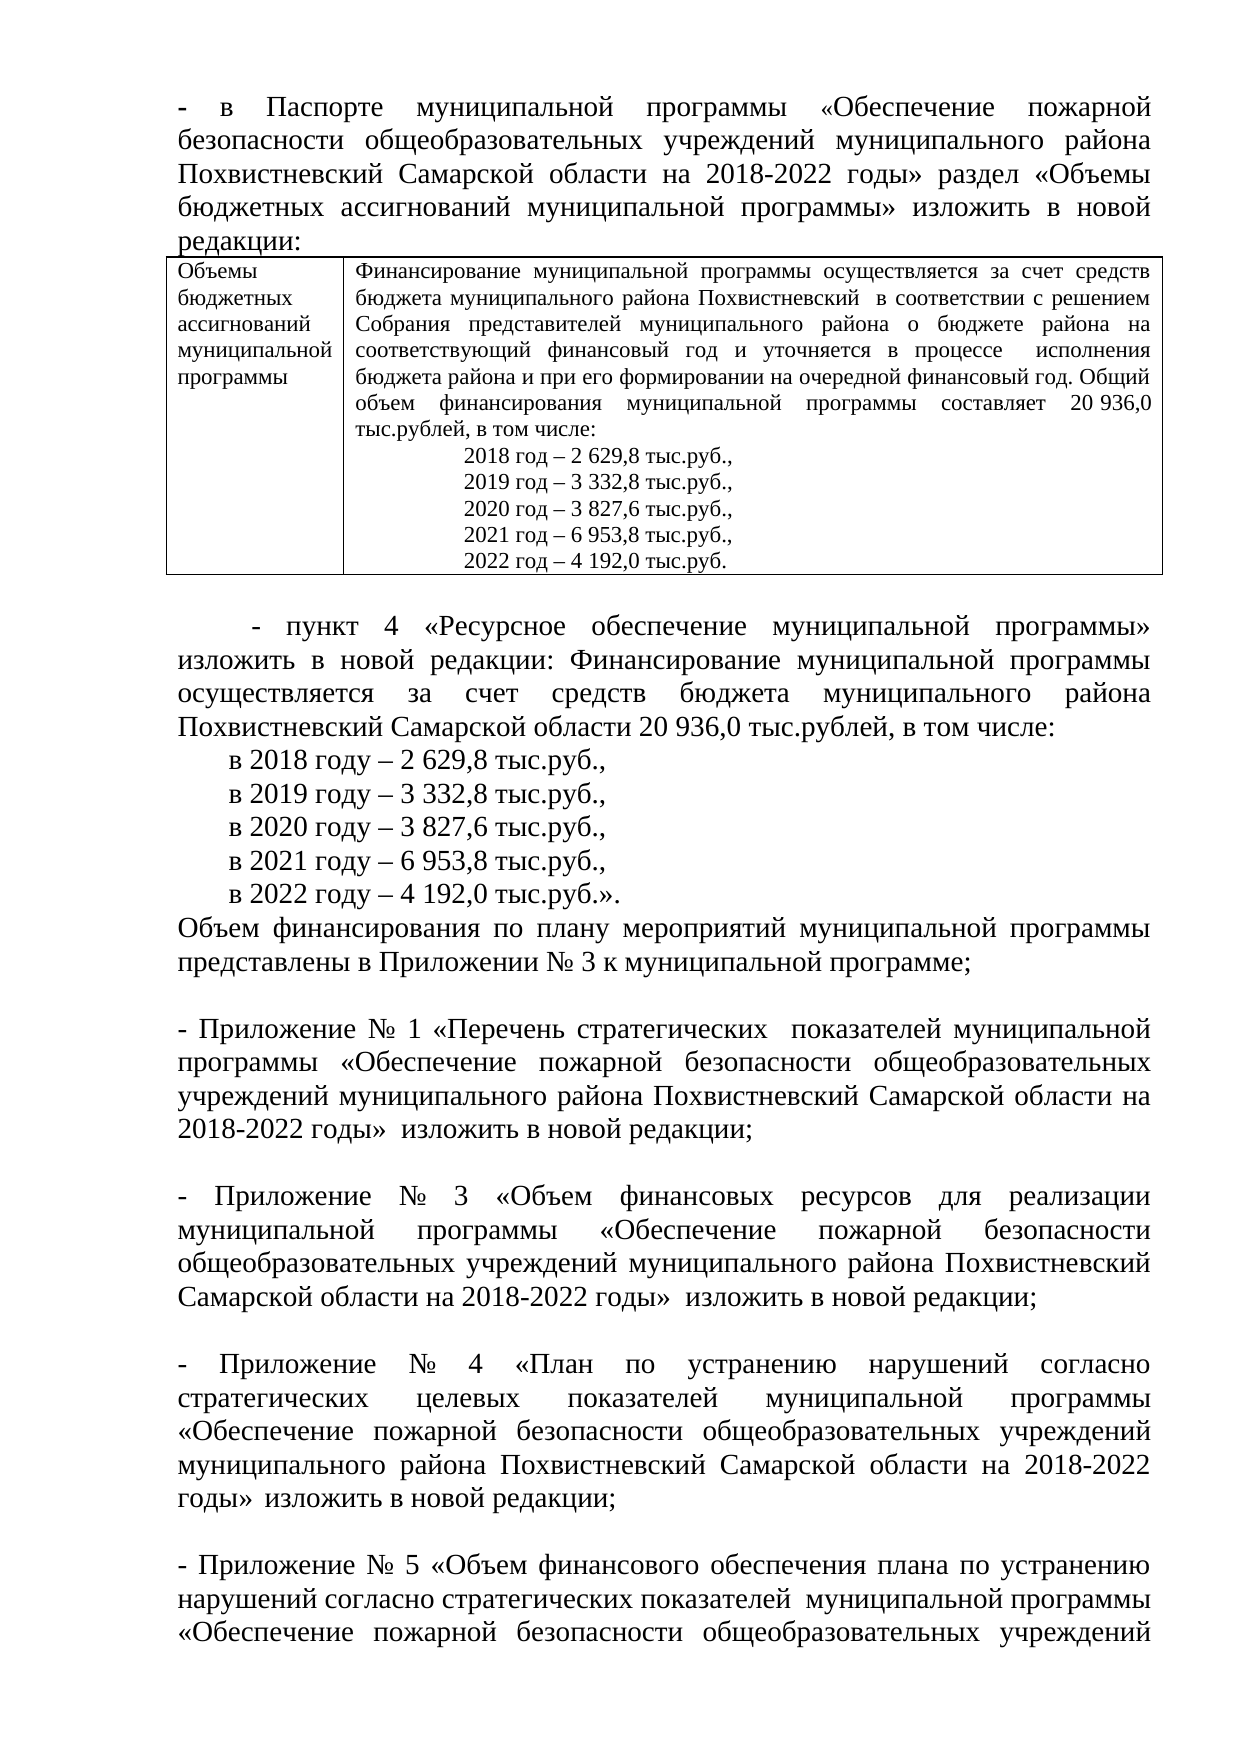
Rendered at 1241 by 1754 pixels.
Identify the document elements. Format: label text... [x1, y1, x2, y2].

text - пункт 4 «Ресурсное обеспечение муниципальной программы» изложить в новой редакции: Финансирование муниципальной программы осуществляется за счет средств бюджета муниципального района Похвистневский Самарской области 20 936,0 тыс.рублей, в том числе: [177, 608, 1152, 742]
text - в Паспорте муниципальной программы «Обеспечение пожарной безопасности общеобразовательных учреждений муниципального района Похвистневский Самарской области на 2018-2022 годы» раздел «Объемы бюджетных ассигнований муниципальной программы» изложить в новой редакции: [177, 89, 1152, 256]
text - Приложение № 3 «Объем финансовых ресурсов для реализации муниципальной программы «Обеспечение пожарной безопасности общеобразовательных учреждений муниципального района Похвистневский Самарской области на 2018-2022 годы» изложить в новой редакции; [177, 1178, 1152, 1313]
table_header Финансирование муниципальной программы осуществляется за счет средств бюджета муниципального района Похвистневский в соответствии с решением Собрания представителей муниципального района о бюджете района на соответствующий финансовый год и уточняется в процессе исполнения бюджета района и при его формировании на очередной финансовый год. Общий объем финансирования муниципальной программы составляет 20 936,0 тыс.рублей, в том числе: 2018 год – 2 629,8 тыс.руб., 2019 год – 3 332,8 тыс.руб., 2020 год – 3 827,6 тыс.руб., 2021 год – 6 953,8 тыс.руб., 2022 год – 4 192,0 тыс.руб. [344, 258, 1162, 574]
text в 2020 году – 3 827,6 тыс.руб., [177, 809, 1152, 843]
text - Приложение № 1 «Перечень стратегических показателей муниципальной программы «Обеспечение пожарной безопасности общеобразовательных учреждений муниципального района Похвистневский Самарской области на 2018-2022 годы» изложить в новой редакции; [177, 1011, 1152, 1145]
text Объем финансирования по плану мероприятий муниципальной программы представлены в Приложении № 3 к муниципальной программе; [177, 910, 1152, 977]
text в 2021 году – 6 953,8 тыс.руб., [177, 843, 1152, 877]
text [177, 1547, 1152, 1648]
text в 2022 году – 4 192,0 тыс.руб.». [177, 877, 1152, 910]
text - Приложение № 4 «План по устранению нарушений согласно стратегических целевых показателей муниципальной программы «Обеспечение пожарной безопасности общеобразовательных учреждений муниципального района Похвистневский Самарской области на 2018-2022 годы» изложить в новой редакции; [177, 1346, 1152, 1514]
table_header Объемы бюджетных ассигнований муниципальной программы [167, 258, 343, 574]
text в 2018 году – 2 629,8 тыс.руб., [177, 742, 1152, 776]
text в 2019 году – 3 332,8 тыс.руб., [177, 776, 1152, 809]
